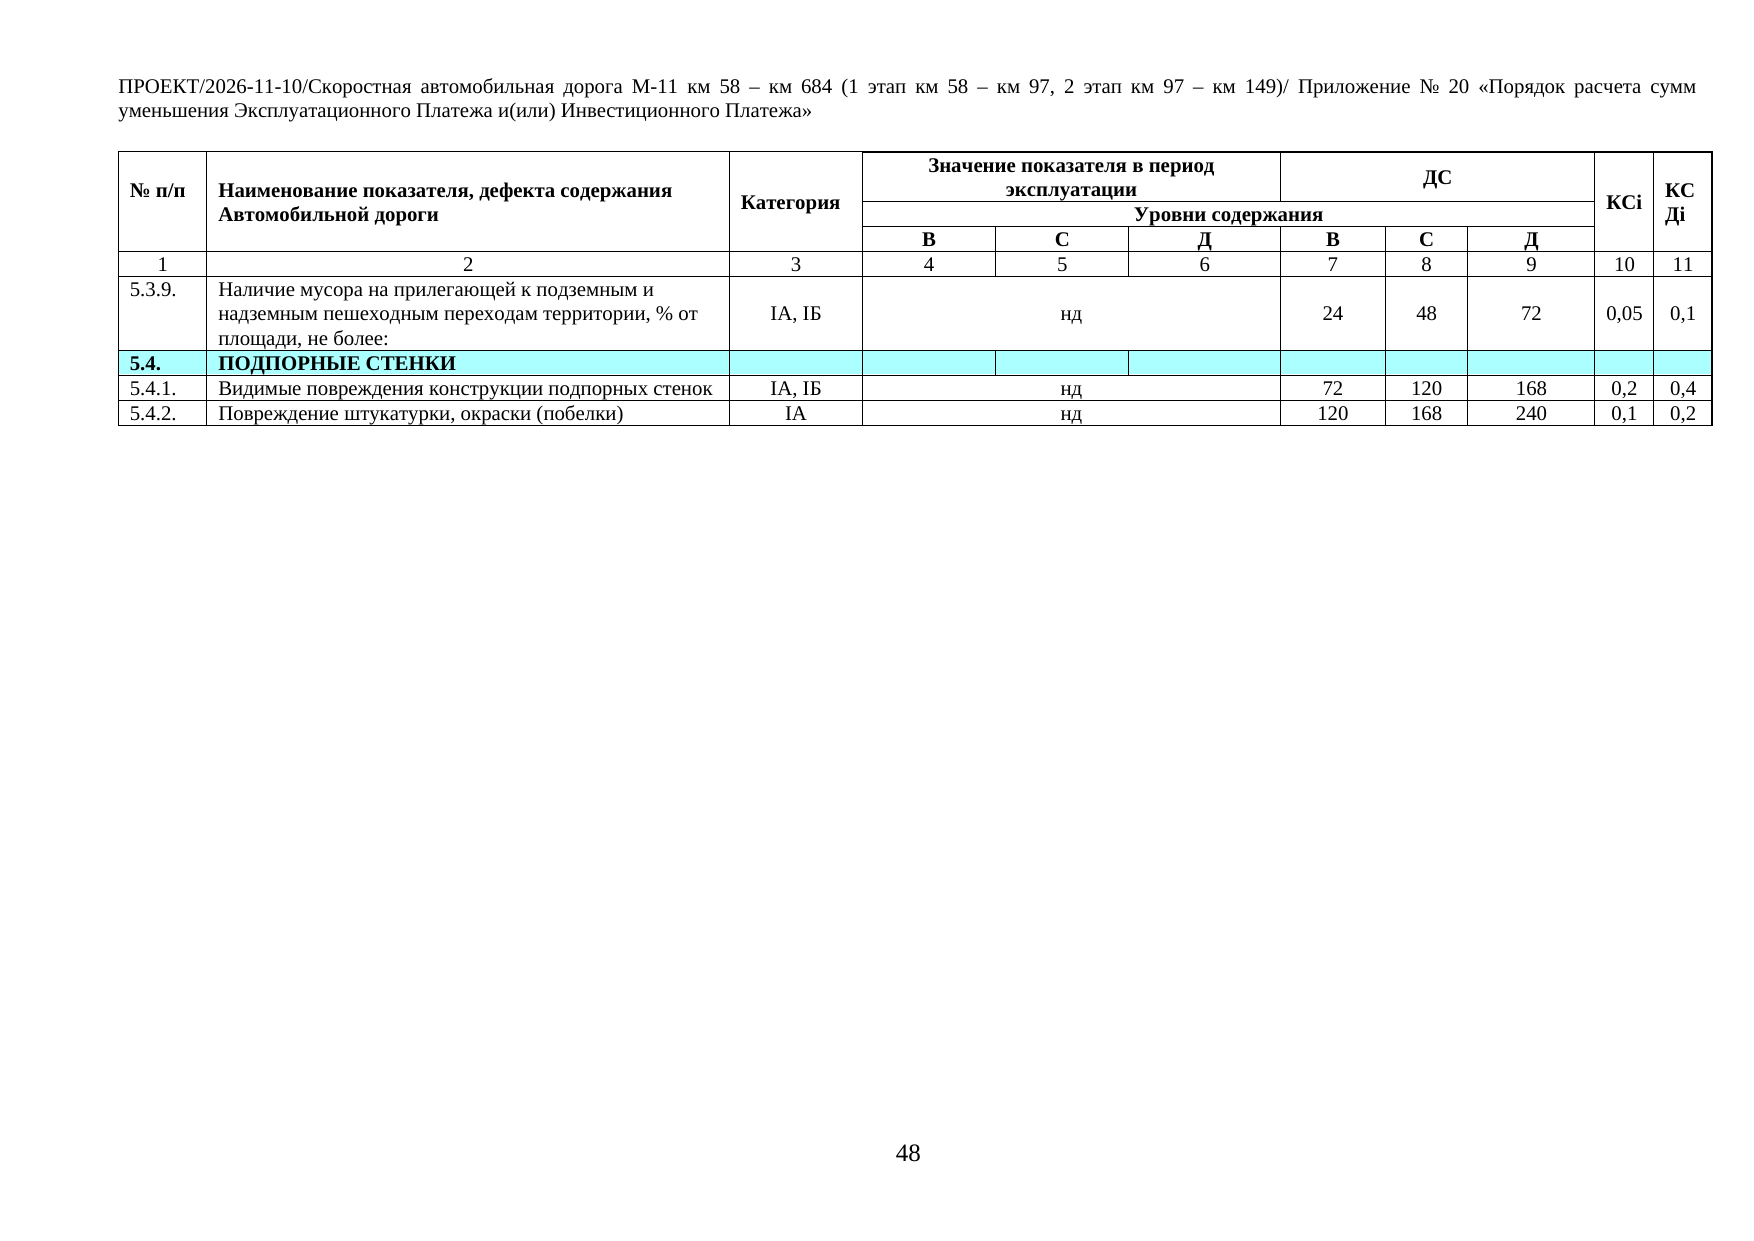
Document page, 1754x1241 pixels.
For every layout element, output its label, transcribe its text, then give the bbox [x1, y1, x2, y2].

table_cell [1468, 351, 1594, 374]
table_cell [1129, 351, 1280, 374]
table_cell 7 [1281, 252, 1385, 276]
table_cell [1654, 351, 1711, 374]
table_cell 72 [1468, 277, 1594, 349]
table_cell [730, 351, 862, 374]
table_cell IA [730, 401, 862, 425]
table_cell нд [863, 277, 1280, 349]
table_cell В [1281, 227, 1385, 251]
table_cell [1281, 351, 1385, 374]
table_cell 11 [1654, 252, 1711, 276]
table_cell 24 [1281, 277, 1385, 349]
table_cell 72 [1281, 376, 1385, 400]
table_cell 0,1 [1595, 401, 1653, 425]
table_cell Д [1468, 227, 1594, 251]
table_cell 168 [1468, 376, 1594, 400]
table_header КСДi [1654, 153, 1711, 251]
table_cell 0,4 [1654, 376, 1711, 400]
table_cell нд [863, 401, 1280, 425]
table_cell [996, 351, 1128, 374]
table_cell Наличие мусора на прилегающей к подземным и надземным пешеходным переходам территории, % от площади, не более: [207, 277, 729, 349]
table_cell Видимые повреждения конструкции подпорных стенок [207, 376, 729, 400]
table_cell Д [1129, 227, 1280, 251]
table_cell 120 [1386, 376, 1467, 400]
table_cell 240 [1468, 401, 1594, 425]
table_cell 48 [1386, 277, 1467, 349]
table_cell Повреждение штукатурки, окраски (побелки) подпорных стенок [207, 401, 729, 425]
table_cell 120 [1281, 401, 1385, 425]
table_cell 5.4.1. [119, 376, 206, 400]
table_cell 0,1 [1654, 277, 1711, 349]
table_header КСi [1595, 153, 1653, 251]
table_cell 168 [1386, 401, 1467, 425]
table_header ДС [1281, 153, 1594, 201]
table_cell 0,05 [1595, 277, 1653, 349]
table_cell ПОДПОРНЫЕ СТЕНКИ [207, 351, 729, 374]
table_cell нд [863, 376, 1280, 400]
table_cell [1595, 351, 1653, 374]
table_cell [863, 351, 995, 374]
table_cell 3 [730, 252, 862, 276]
table_cell 0,2 [1595, 376, 1653, 400]
table_cell С [1386, 227, 1467, 251]
table_cell 4 [863, 252, 995, 276]
table_header № п/п [119, 152, 206, 251]
table_cell Уровни содержания [863, 202, 1594, 226]
table_cell [1386, 351, 1467, 374]
table_header Наименование показателя, дефекта содержания Автомобильной дороги [207, 152, 729, 251]
table_cell 5.4. [119, 351, 206, 374]
table_cell В [863, 227, 995, 251]
table_cell 5 [996, 252, 1128, 276]
table_header Категория [730, 152, 862, 251]
table_cell 5.4.2. [119, 401, 206, 425]
table_cell 8 [1386, 252, 1467, 276]
table_cell IA, IБ [730, 376, 862, 400]
table_cell 6 [1129, 252, 1280, 276]
table_cell 0,2 [1654, 401, 1711, 425]
table_cell 5.3.9. [119, 277, 206, 349]
table_cell IA, IБ [730, 277, 862, 349]
table_cell С [996, 227, 1128, 251]
table_cell 1 [119, 252, 206, 276]
table_header Значение показателя в период эксплуатации [863, 153, 1280, 201]
table_cell 10 [1595, 252, 1653, 276]
table_cell 9 [1468, 252, 1594, 276]
table_cell 2 [207, 252, 729, 276]
